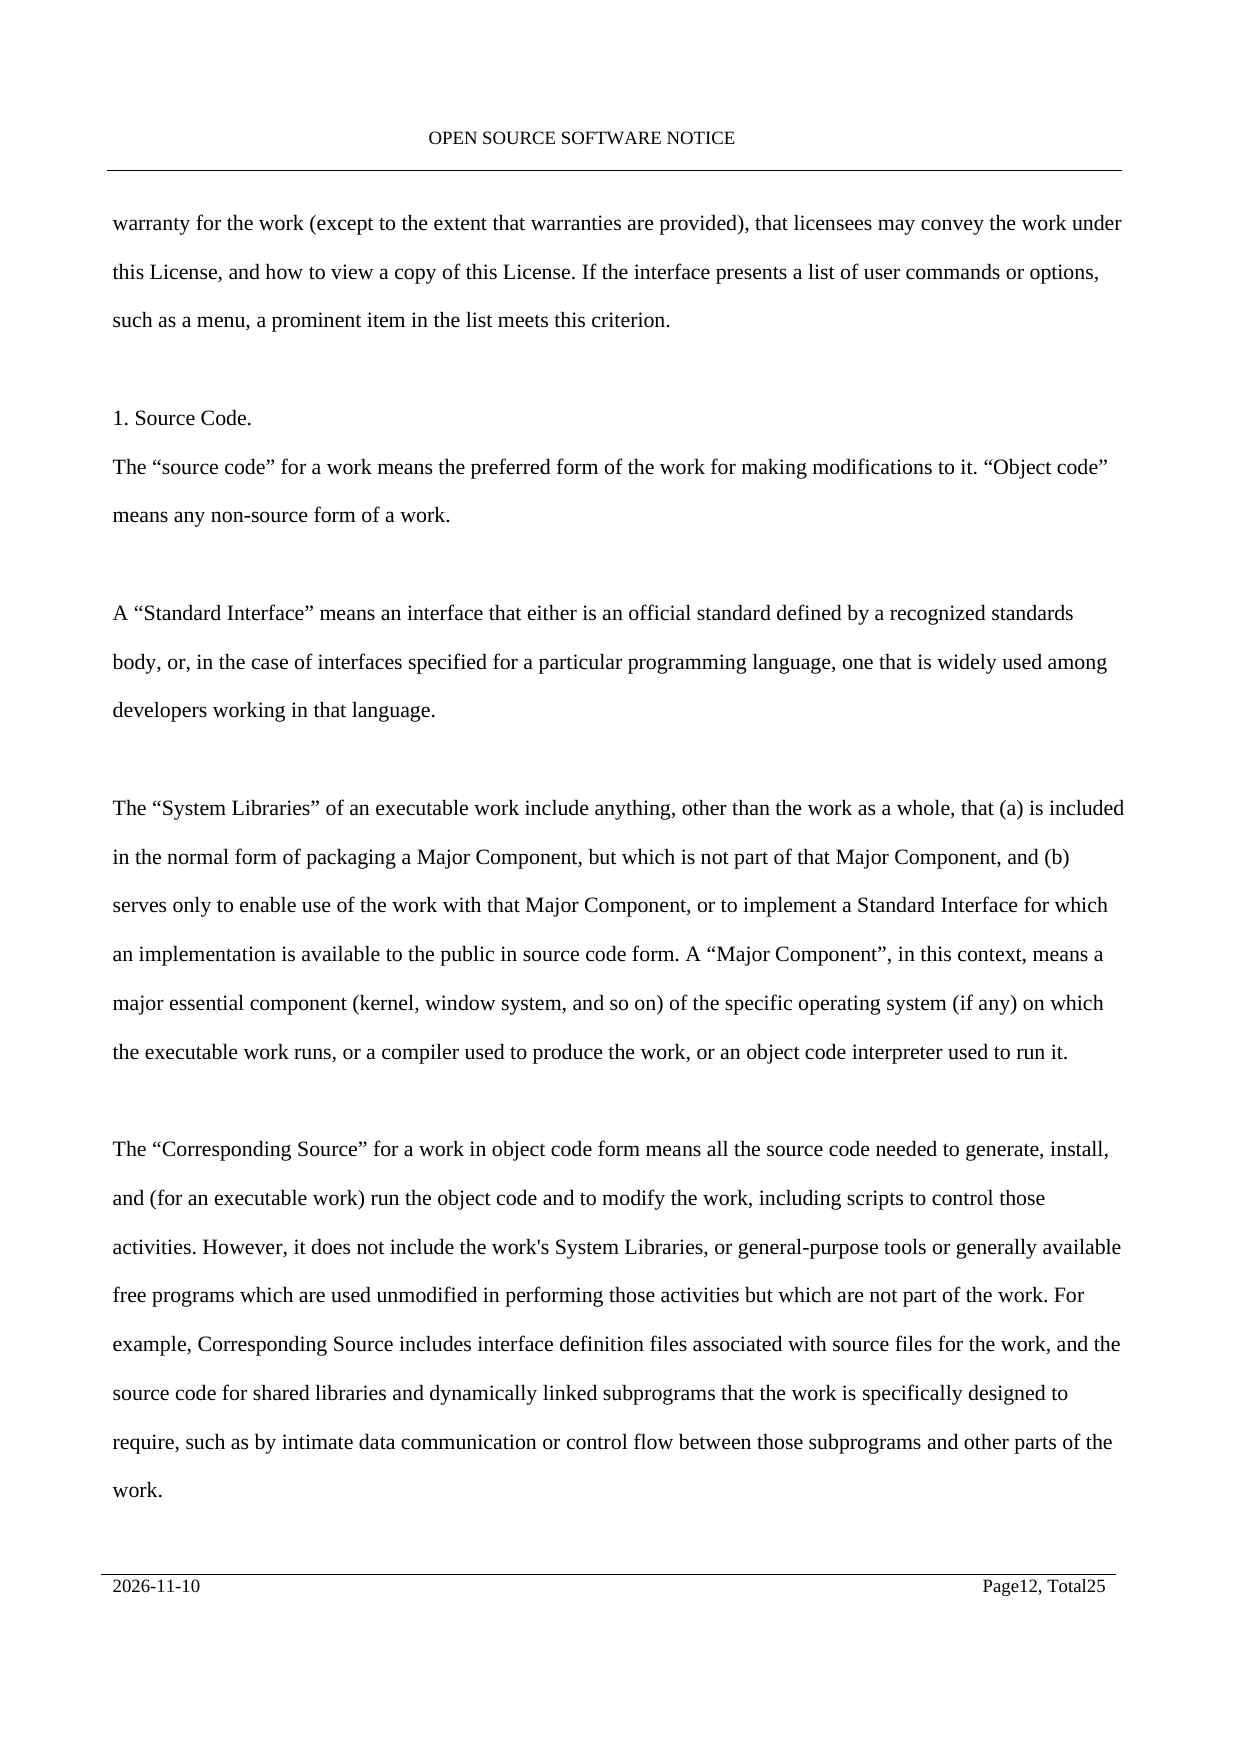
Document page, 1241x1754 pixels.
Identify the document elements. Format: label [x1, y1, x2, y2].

text [112, 206, 1128, 1506]
